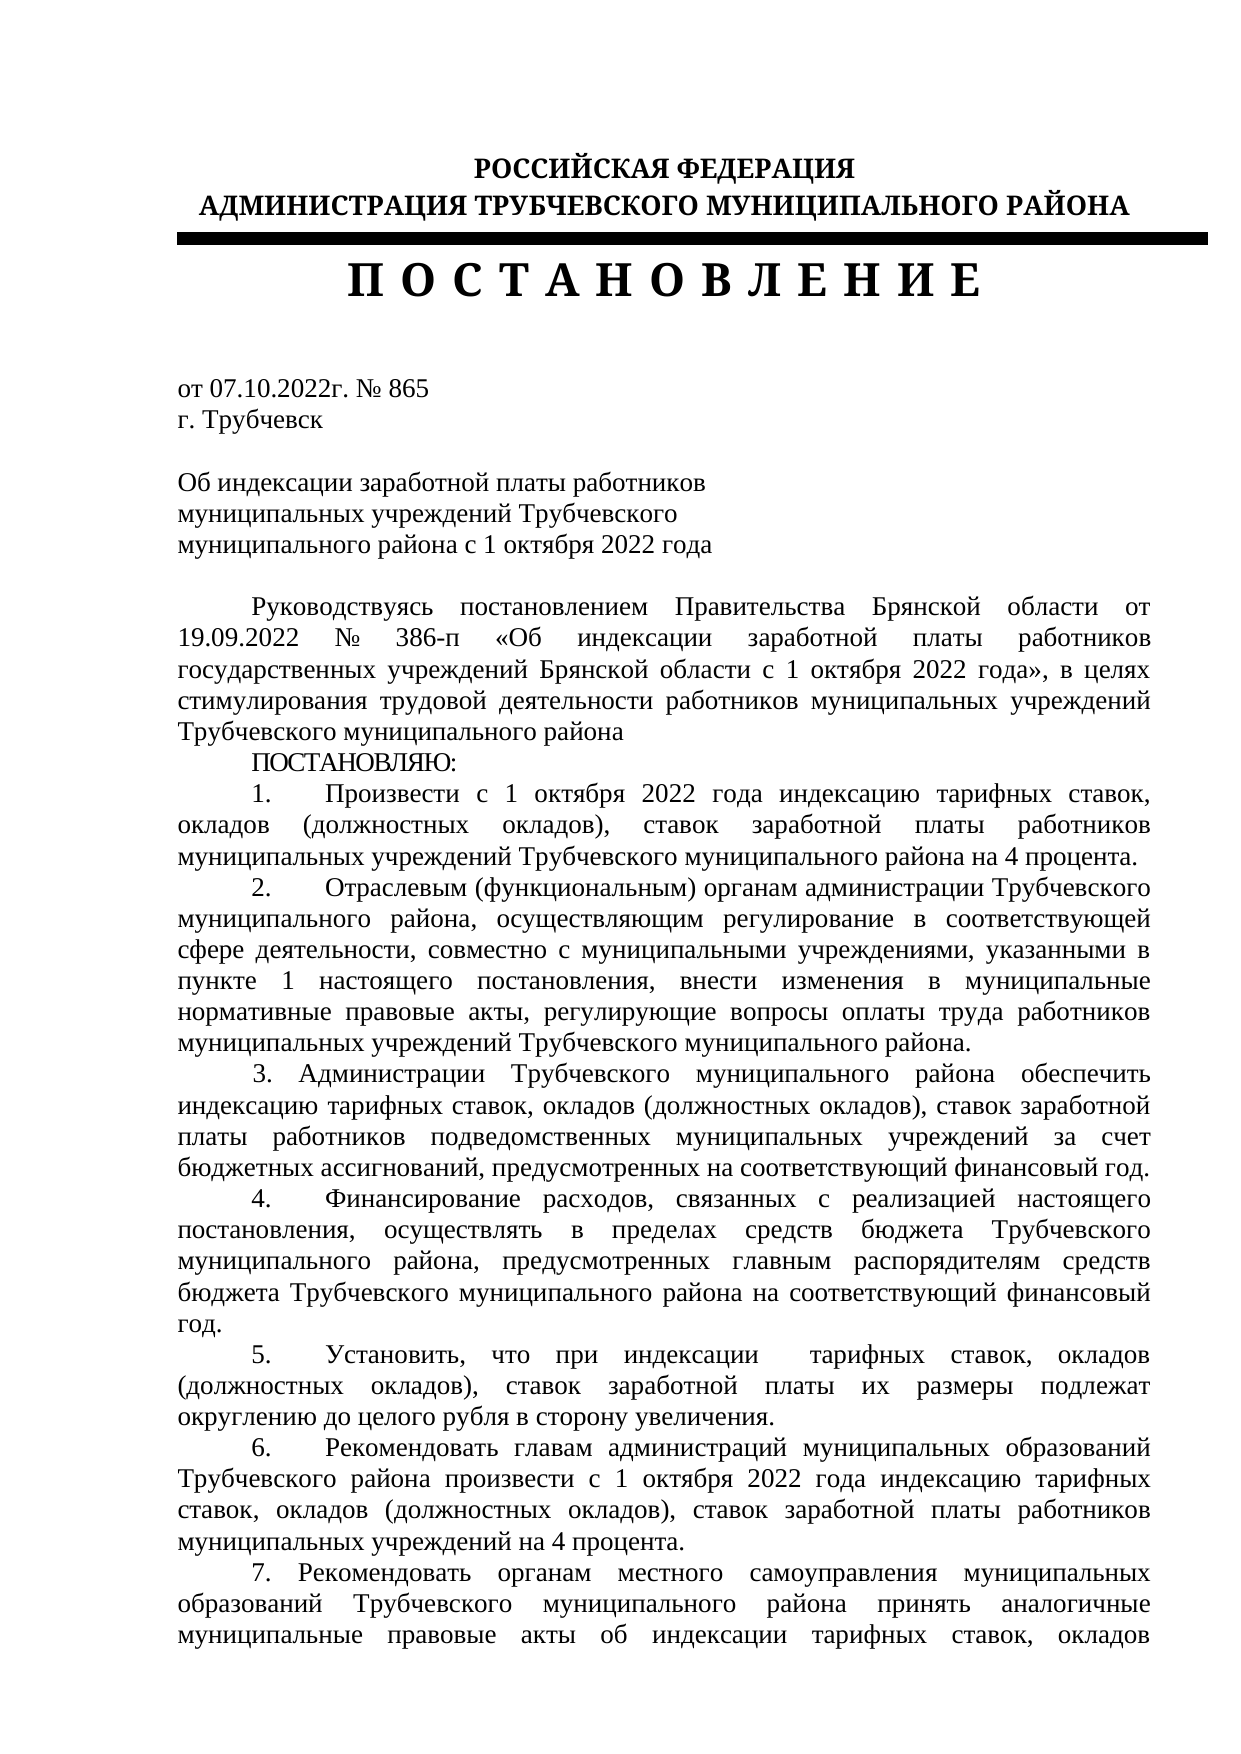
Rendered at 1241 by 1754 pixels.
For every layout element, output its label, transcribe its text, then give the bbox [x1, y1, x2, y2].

text 3. Администрации Трубчевского муниципального района обеспечить индексацию тарифных ставок, окладов (должностных окладов), ставок заработной платы работников подведомственных муниципальных учреждений за счет бюджетных ассигнований, предусмотренных на соответствующий финансовый год. [177, 1058, 1152, 1182]
text г. Трубчевск [177, 403, 1152, 435]
list Отраслевым (функциональным) органам администрации Трубчевского муниципального района, осуществляющим регулирование в соответствующей сфере деятельности, совместно с муниципальными учреждениями, указанными в пункте 1 настоящего постановления, внести изменения в муниципальные нормативные правовые акты, регулирующие вопросы оплаты труда работников муниципальных учреждений Трубчевского муниципального района. [177, 871, 1152, 1058]
text муниципального района с 1 октября 2022 года [177, 528, 1152, 559]
text от 07.10.2022г. № 865 [177, 372, 1152, 403]
text ПОСТАНОВЛЯЮ: [177, 746, 1152, 777]
text Руководствуясь постановлением Правительства Брянской области от 19.09.2022 № 386-п «Об индексации заработной платы работников государственных учреждений Брянской области с 1 октября 2022 года», в целях стимулирования трудовой деятельности работников муниципальных учреждений Трубчевского муниципального района [177, 590, 1152, 746]
list Произвести с 1 октября 2022 года индексацию тарифных ставок, окладов (должностных окладов), ставок заработной платы работников муниципальных учреждений Трубчевского муниципального района на 4 процента. [177, 777, 1152, 871]
text РОССИЙСКАЯ ФЕДЕРАЦИЯ [177, 150, 1152, 187]
text Об индексации заработной платы работников [177, 466, 1152, 497]
list Установить, что при индексации тарифных ставок, окладов (должностных окладов), ставок заработной платы их размеры подлежат округлению до целого рубля в сторону увеличения. [177, 1338, 1152, 1431]
list Финансирование расходов, связанных с реализацией настоящего постановления, осуществлять в пределах средств бюджета Трубчевского муниципального района, предусмотренных главным распорядителям средств бюджета Трубчевского муниципального района на соответствующий финансовый год. [177, 1182, 1152, 1338]
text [177, 1556, 1152, 1649]
text П О С Т А Н О В Л Е Н И Е [177, 248, 1152, 310]
text АДМИНИСТРАЦИЯ ТРУБЧЕВСКОГО МУНИЦИПАЛЬНОГО РАЙОНА [177, 187, 1152, 223]
list Рекомендовать главам администраций муниципальных образований Трубчевского района произвести с 1 октября 2022 года индексацию тарифных ставок, окладов (должностных окладов), ставок заработной платы работников муниципальных учреждений на 4 процента. [177, 1431, 1152, 1556]
text муниципальных учреждений Трубчевского [177, 497, 1152, 528]
